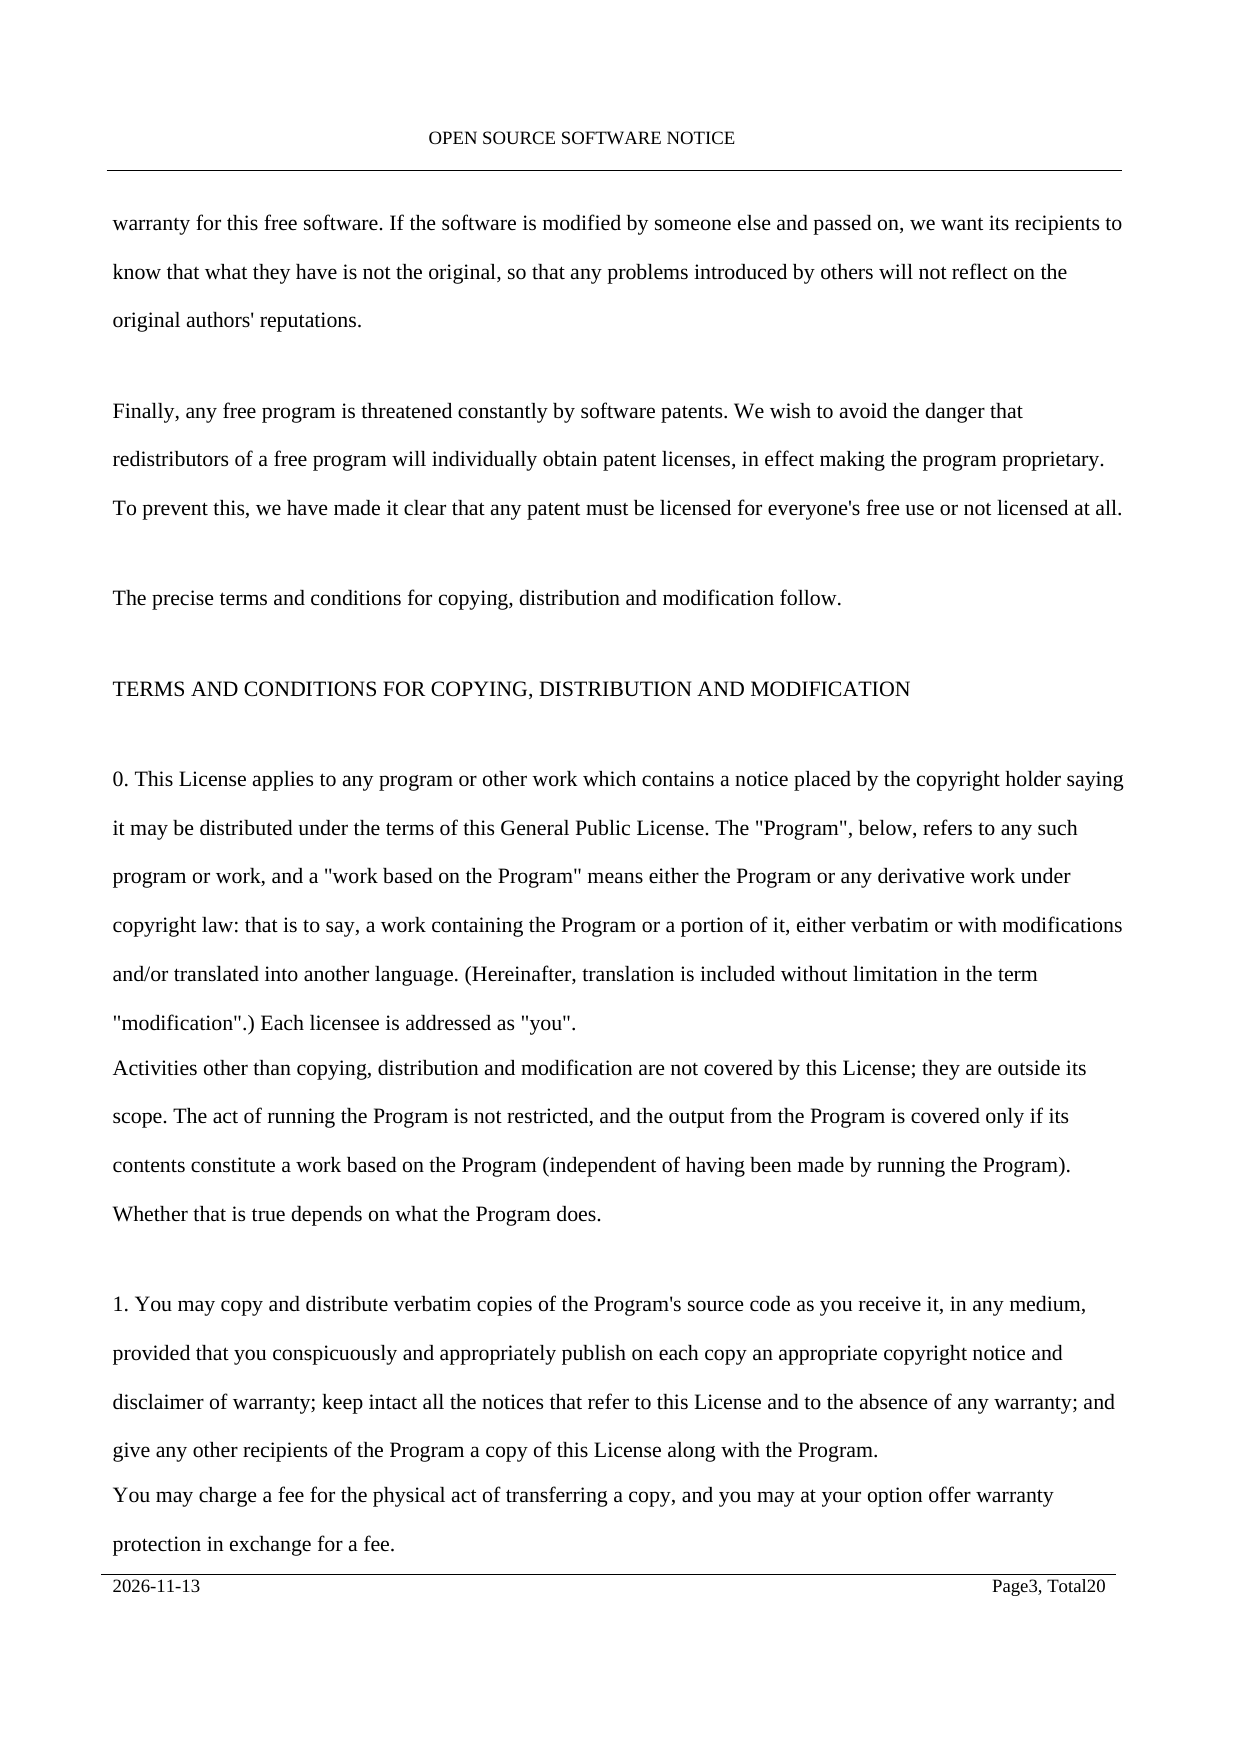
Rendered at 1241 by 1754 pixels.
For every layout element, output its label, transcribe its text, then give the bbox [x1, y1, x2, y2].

text 0. This License applies to any program or other work which contains a notice placed by the copyright holder saying it may be distributed under the terms of this General Public License. The "Program", below, refers to any such program or work, and a "work based on the Program" means either the Program or any derivative work under copyright law: that is to say, a work containing the Program or a portion of it, either verbatim or with modifications and/or translated into another language. (Hereinafter, translation is included without limitation in the term "modification".) Each licensee is addressed as "you". [112, 762, 1128, 1038]
text TERMS AND CONDITIONS FOR COPYING, DISTRIBUTION AND MODIFICATION [112, 672, 1128, 704]
text Activities other than copying, distribution and modification are not covered by this License; they are outside its scope. The act of running the Program is not restricted, and the output from the Program is covered only if its contents constitute a work based on the Program (independent of having been made by running the Program). Whether that is true depends on what the Program does. [112, 1051, 1128, 1230]
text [112, 206, 1128, 336]
text You may charge a fee for the physical act of transferring a copy, and you may at your option offer warranty protection in exchange for a fee. [112, 1479, 1128, 1560]
text Finally, any free program is threatened constantly by software patents. We wish to avoid the danger that redistributors of a free program will individually obtain patent licenses, in effect making the program proprietary. To prevent this, we have made it clear that any patent must be licensed for everyone's free use or not licensed at all. [112, 394, 1128, 524]
text 1. You may copy and distribute verbatim copies of the Program's source code as you receive it, in any medium, provided that you conspicuously and appropriately publish on each copy an appropriate copyright notice and disclaimer of warranty; keep intact all the notices that refer to this License and to the absence of any warranty; and give any other recipients of the Program a copy of this License along with the Program. [112, 1287, 1128, 1466]
text The precise terms and conditions for copying, distribution and modification follow. [112, 582, 1128, 614]
